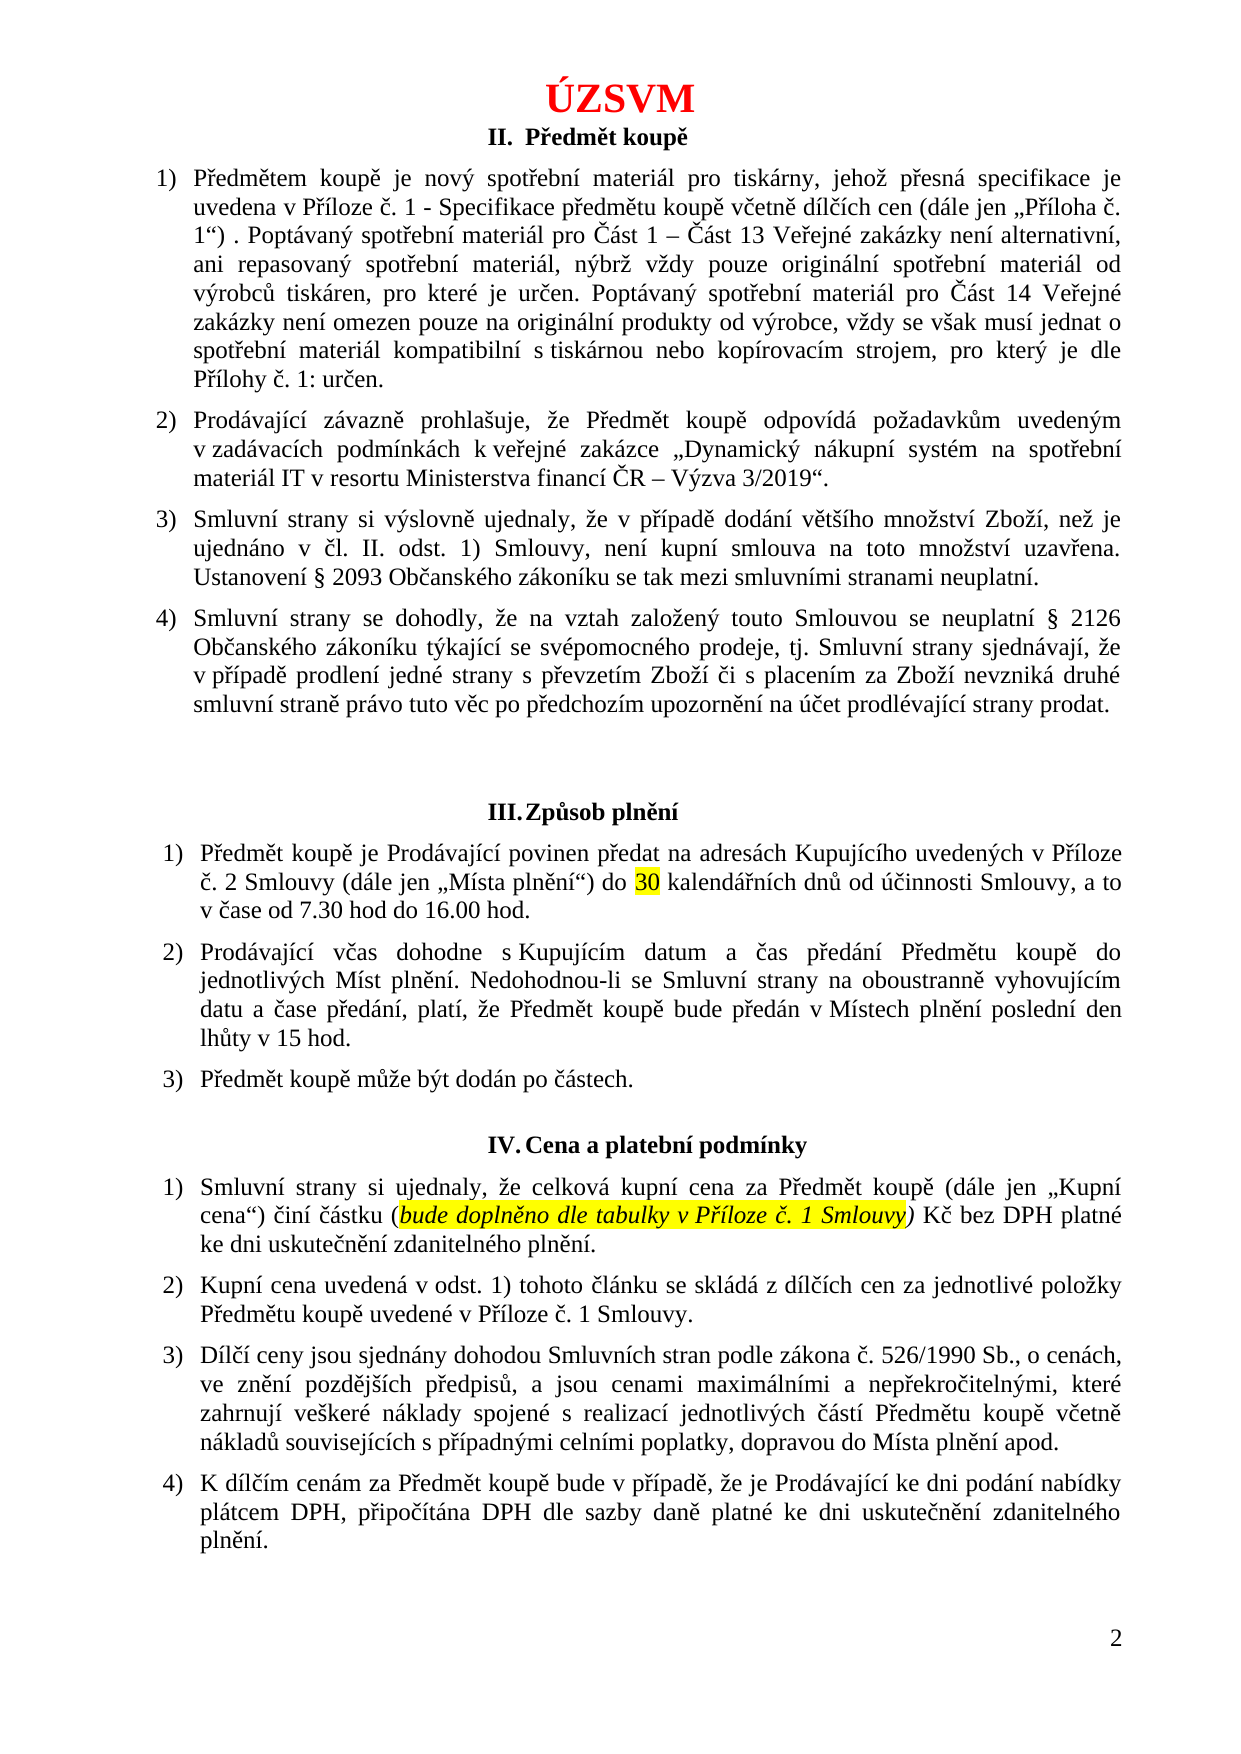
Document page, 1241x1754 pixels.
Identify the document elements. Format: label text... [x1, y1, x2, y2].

subtitle Dílčí ceny jsou sjednány dohodou Smluvních stran podle zákona č. 526/1990 Sb., o cenách, ve znění pozdějších předpisů, a jsou cenami maximálními a nepřekročitelnými, které zahrnují veškeré náklady spojené s realizací jednotlivých částí Předmětu koupě včetně nákladů souvisejících s případnými celními poplatky, dopravou do Místa plnění apod. [162, 1340, 1122, 1455]
subtitle Předmět koupě [487, 122, 1122, 150]
subtitle Předmětem koupě je nový spotřební materiál pro tiskárny, jehož přesná specifikace je uvedena v Příloze č. 1 - Specifikace předmětu koupě včetně dílčích cen (dále jen „Příloha č. 1“) . Poptávaný spotřební materiál pro Část 1 – Část 13 Veřejné zakázky není alternativní, ani repasovaný spotřební materiál, nýbrž vždy pouze originální spotřební materiál od výrobců tiskáren, pro které je určen. Poptávaný spotřební materiál pro Část 14 Veřejné zakázky není omezen pouze na originální produkty od výrobce, vždy se však musí jednat o spotřební materiál kompatibilní s tiskárnou nebo kopírovacím strojem, pro který je dle Přílohy č. 1: určen. [156, 163, 1122, 393]
subtitle Předmět koupě je Prodávající povinen předat na adresách Kupujícího uvedených v Příloze č. 2 Smlouvy (dále jen „Místa plnění“) do 30 kalendářních dnů od účinnosti Smlouvy, a to v čase od 7.30 hod do 16.00 hod. [162, 838, 1122, 924]
subtitle Předmět koupě může být dodán po částech. [162, 1064, 1122, 1093]
subtitle Prodávající závazně prohlašuje, že Předmět koupě odpovídá požadavkům uvedeným v zadávacích podmínkách k veřejné zakázce „Dynamický nákupní systém na spotřební materiál IT v resortu Ministerstva financí ČR – Výzva 3/2019“. [156, 405, 1122, 492]
subtitle K dílčím cenám za Předmět koupě bude v případě, že je Prodávající ke dni podání nabídky plátcem DPH, připočítána DPH dle sazby daně platné ke dni uskutečnění zdanitelného plnění. [162, 1468, 1122, 1554]
subtitle Způsob plnění [487, 797, 1122, 825]
subtitle Prodávající včas dohodne s Kupujícím datum a čas předání Předmětu koupě do jednotlivých Míst plnění. Nedohodnou-li se Smluvní strany na oboustranně vyhovujícím datu a čase předání, platí, že Předmět koupě bude předán v Místech plnění poslední den lhůty v 15 hod. [162, 937, 1122, 1052]
subtitle Smluvní strany si výslovně ujednaly, že v případě dodání většího množství Zboží, než je ujednáno v čl. II. odst. 1) Smlouvy, není kupní smlouva na toto množství uzavřena. Ustanovení § 2093 Občanského zákoníku se tak mezi smluvními stranami neuplatní. [156, 504, 1122, 590]
subtitle Smluvní strany si ujednaly, že celková kupní cena za Předmět koupě (dále jen „Kupní cena“) činí částku (bude doplněno dle tabulky v Příloze č. 1 Smlouvy) Kč bez DPH platné ke dni uskutečnění zdanitelného plnění. [162, 1172, 1122, 1258]
subtitle Cena a platební podmínky [487, 1130, 1122, 1159]
subtitle Kupní cena uvedená v odst. 1) tohoto článku se skládá z dílčích cen za jednotlivé položky Předmětu koupě uvedené v Příloze č. 1 Smlouvy. [162, 1270, 1122, 1328]
subtitle Smluvní strany se dohodly, že na vztah založený touto Smlouvou se neuplatní § 2126 Občanského zákoníku týkající se svépomocného prodeje, tj. Smluvní strany sjednávají, že v případě prodlení jedné strany s převzetím Zboží či s placením za Zboží nevzniká druhé smluvní straně právo tuto věc po předchozím upozornění na účet prodlévající strany prodat. [156, 603, 1122, 718]
